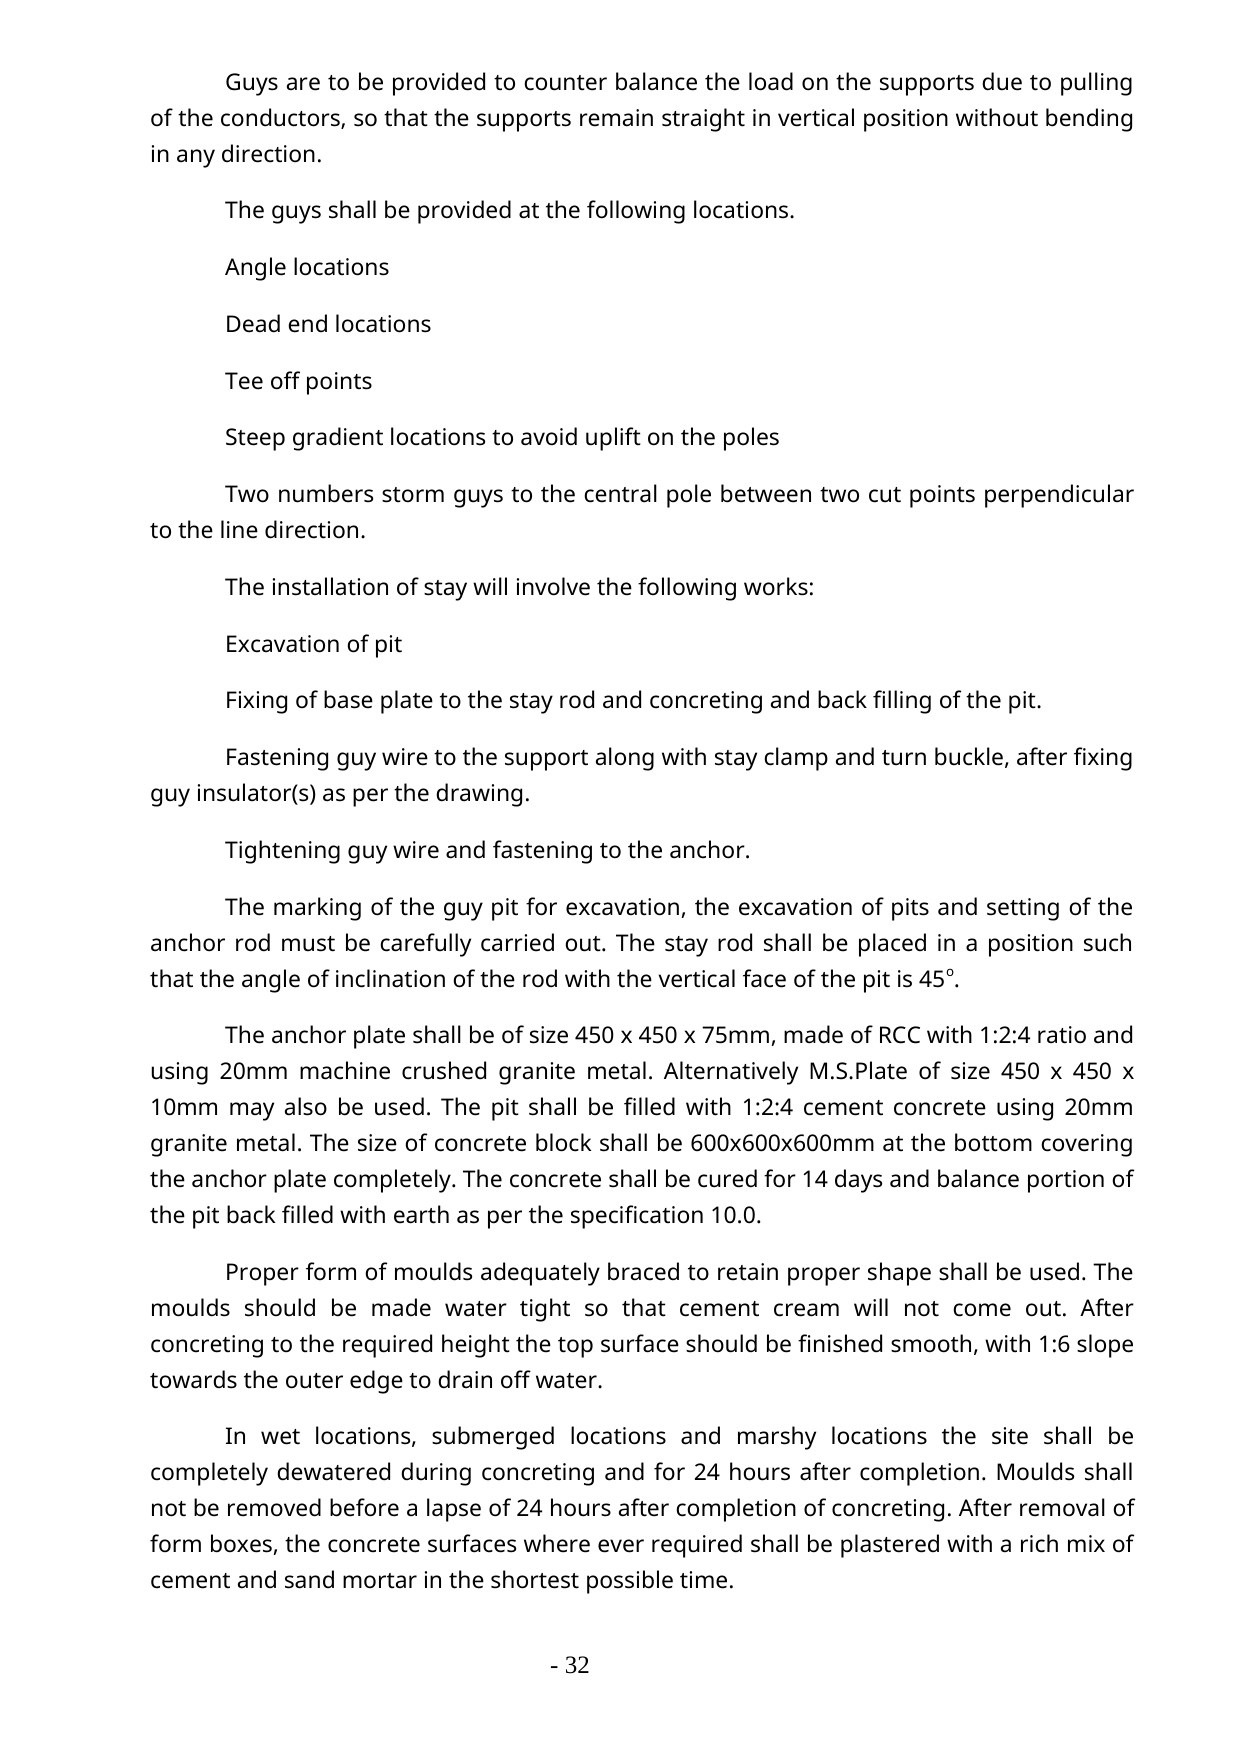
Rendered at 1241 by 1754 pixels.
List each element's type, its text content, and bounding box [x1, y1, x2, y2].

text Dead end locations [150, 308, 1135, 339]
text The anchor plate shall be of size 450 x 450 x 75mm, made of RCC with 1:2:4 ratio and using 20mm machine crushed granite metal. Alternatively M.S.Plate of size 450 x 450 x 10mm may also be used. The pit shall be filled with 1:2:4 cement concrete using 20mm granite metal. The size of concrete block shall be 600x600x600mm at the bottom covering the anchor plate completely. The concrete shall be cured for 14 days and balance portion of the pit back filled with earth as per the specification 10.0. [150, 1019, 1135, 1230]
text In wet locations, submerged locations and marshy locations the site shall be completely dewatered during concreting and for 24 hours after completion. Moulds shall not be removed before a lapse of 24 hours after completion of concreting. After removal of form boxes, the concrete surfaces where ever required shall be plastered with a rich mix of cement and sand mortar in the shortest possible time. [150, 1420, 1135, 1595]
text Tee off points [150, 364, 1135, 396]
text Fastening guy wire to the support along with stay clamp and turn buckle, after fixing guy insulator(s) as per the drawing. [150, 741, 1135, 808]
text Tightening guy wire and fastening to the anchor. [150, 834, 1135, 865]
text Proper form of moulds adequately braced to retain proper shape shall be used. The moulds should be made water tight so that cement cream will not come out. After concreting to the required height the top surface should be finished smooth, with 1:6 slope towards the outer edge to drain off water. [150, 1256, 1135, 1395]
text Excavation of pit [150, 628, 1135, 659]
text The guys shall be provided at the following locations. [150, 194, 1135, 226]
text The installation of stay will involve the following works: [150, 571, 1135, 602]
text Guys are to be provided to counter balance the load on the supports due to pulling of the conductors, so that the supports remain straight in vertical position without bending in any direction. [150, 66, 1135, 169]
text Angle locations [150, 251, 1135, 282]
text Steep gradient locations to avoid uplift on the poles [150, 421, 1135, 453]
text Fixing of base plate to the stay rod and concreting and back filling of the pit. [150, 684, 1135, 716]
text Two numbers storm guys to the central pole between two cut points perpendicular to the line direction. [150, 478, 1135, 545]
text The marking of the guy pit for excavation, the excavation of pits and setting of the anchor rod must be carefully carried out. The stay rod shall be placed in a position such that the angle of inclination of the rod with the vertical face of the pit is 45o. [150, 891, 1135, 994]
